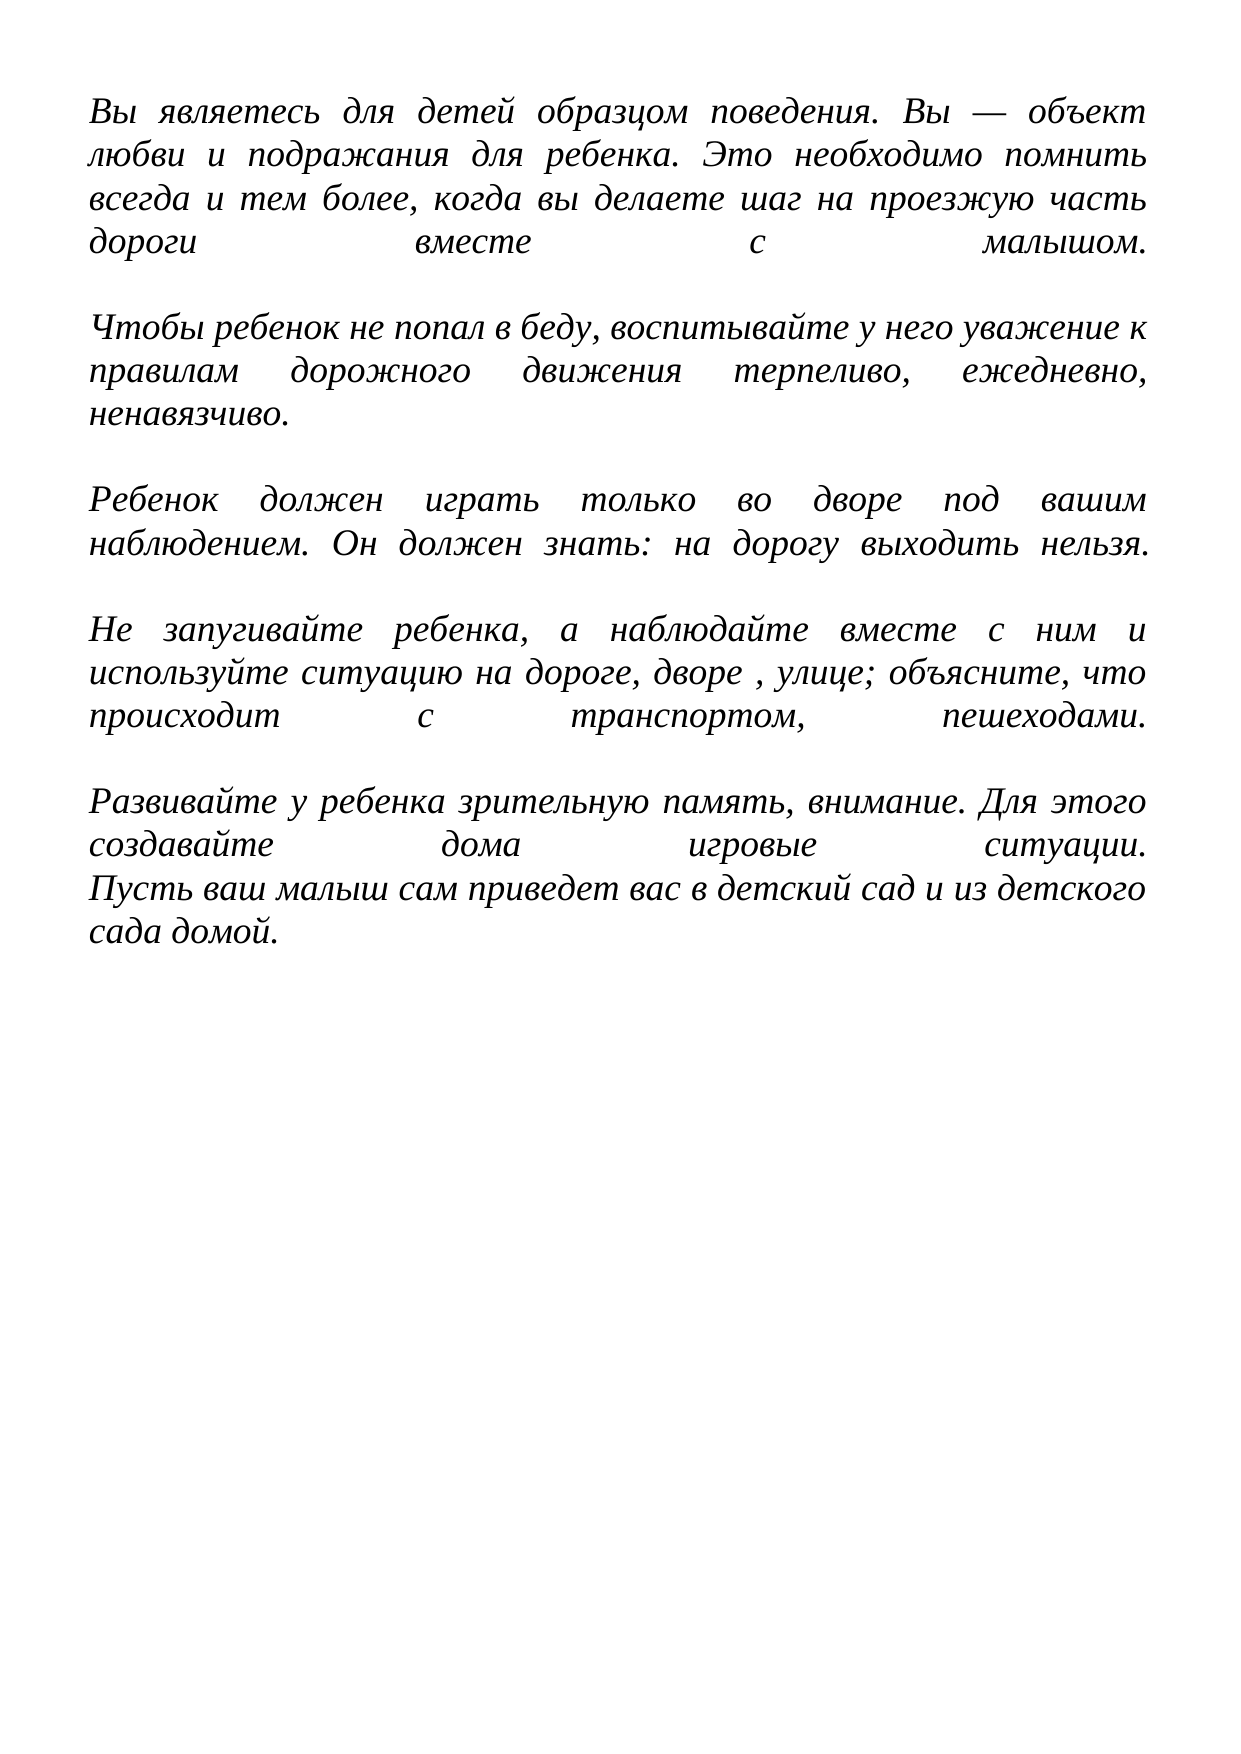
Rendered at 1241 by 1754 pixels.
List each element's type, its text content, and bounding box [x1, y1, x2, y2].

text Вы являетесь для детей образцом поведения. Вы — объект любви и подражания для ребенка. Это необходимо помнить всегда и тем более, когда вы делаете шаг на проезжую часть дороги вместе с малышом. Чтобы ребенок не попал в беду, воспитывайте у него уважение к правилам дорожного движения терпеливо, ежедневно, ненавязчиво. Ребенок должен играть только во дворе под вашим наблюдением. Он должен знать: на дорогу выходить нельзя. Не запугивайте ребенка, а наблюдайте вместе с ним и используйте ситуацию на дороге, дворе , улице; объясните, что происходит с транспортом, пешеходами. Развивайте у ребенка зрительную память, внимание. Для этого создавайте дома игровые ситуации. Пусть ваш малыш сам приведет вас в детский сад и из детского сада домой. [89, 89, 1152, 951]
